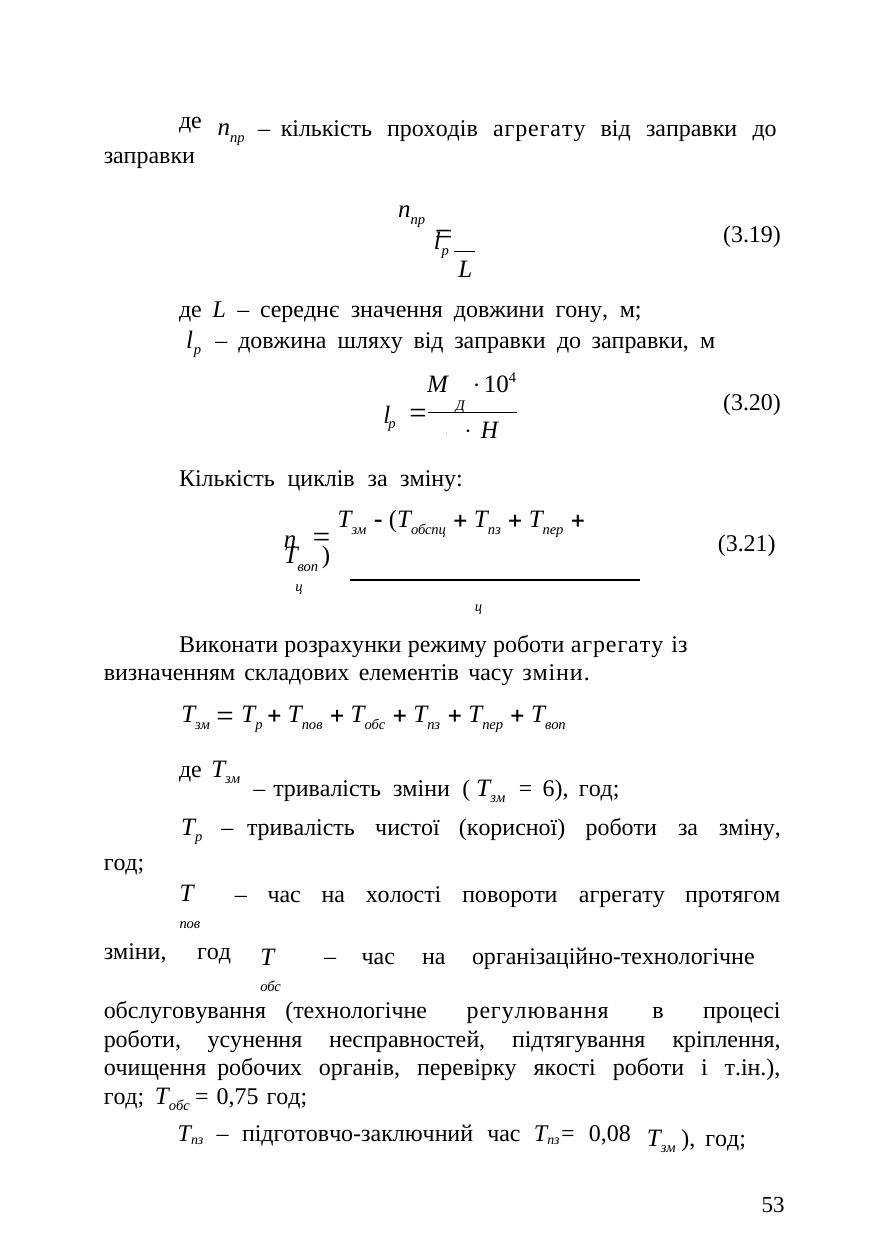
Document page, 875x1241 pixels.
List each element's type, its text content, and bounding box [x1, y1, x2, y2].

text де Tзм [179, 754, 242, 786]
list тривалість чистої (корисної) роботи за зміну, [217, 813, 781, 840]
text зміни, год [103, 937, 232, 964]
text p  H [75, 415, 811, 443]
text де L – середнє значення довжини гону, м; [179, 295, 812, 322]
text nnp [217, 112, 244, 148]
text (3.20) [521, 398, 781, 414]
text де заправки [103, 106, 204, 169]
text nnp [75, 194, 425, 230]
text Tзм ), год; [647, 1123, 812, 1156]
text n  Tзм  (Tобспц  Tпз  Tпер  Tвоп ) [283, 505, 619, 578]
text обслуговування (технологічне регулювання в процесі роботи, усунення несправностей, підтягування кріплення, очищення робочих органів, перевірку якості роботи і т.ін.), год; Tобс = 0,75 год; [103, 996, 781, 1114]
text Тпз – підготовчо-заключний час Тпз= 0,08 [177, 1119, 636, 1147]
list тривалість зміни ( Tзм [253, 773, 507, 806]
text  lp [433, 201, 472, 258]
text (3.19) [476, 219, 781, 247]
text Кількість циклів за зміну: [179, 464, 812, 491]
text Tпов [179, 878, 214, 931]
text Виконати розрахунки режиму роботи агрегату із визначенням складових елементів часу зміни. [103, 631, 762, 686]
text M 104 [131, 377, 812, 396]
list кількість проходів агрегату від заправки до [258, 113, 812, 141]
text l  Д [75, 396, 516, 414]
text Tзм  Tр  Tпов  Tобс  Tпз  Tпер  Tвоп [181, 699, 812, 734]
text ц [145, 597, 812, 614]
text – час на холості повороти агрегату протягом [218, 880, 780, 907]
text Tобс [260, 942, 294, 994]
text год; [103, 848, 147, 875]
text Tр [181, 812, 214, 844]
text ц [75, 581, 523, 594]
text – час на організаційно-технологічне [324, 942, 812, 970]
text = 6), год; [518, 774, 812, 802]
text (3.21) [718, 539, 812, 555]
subtitle L [429, 258, 472, 283]
text lp – довжина шляху від заправки до заправки, м [106, 325, 794, 357]
